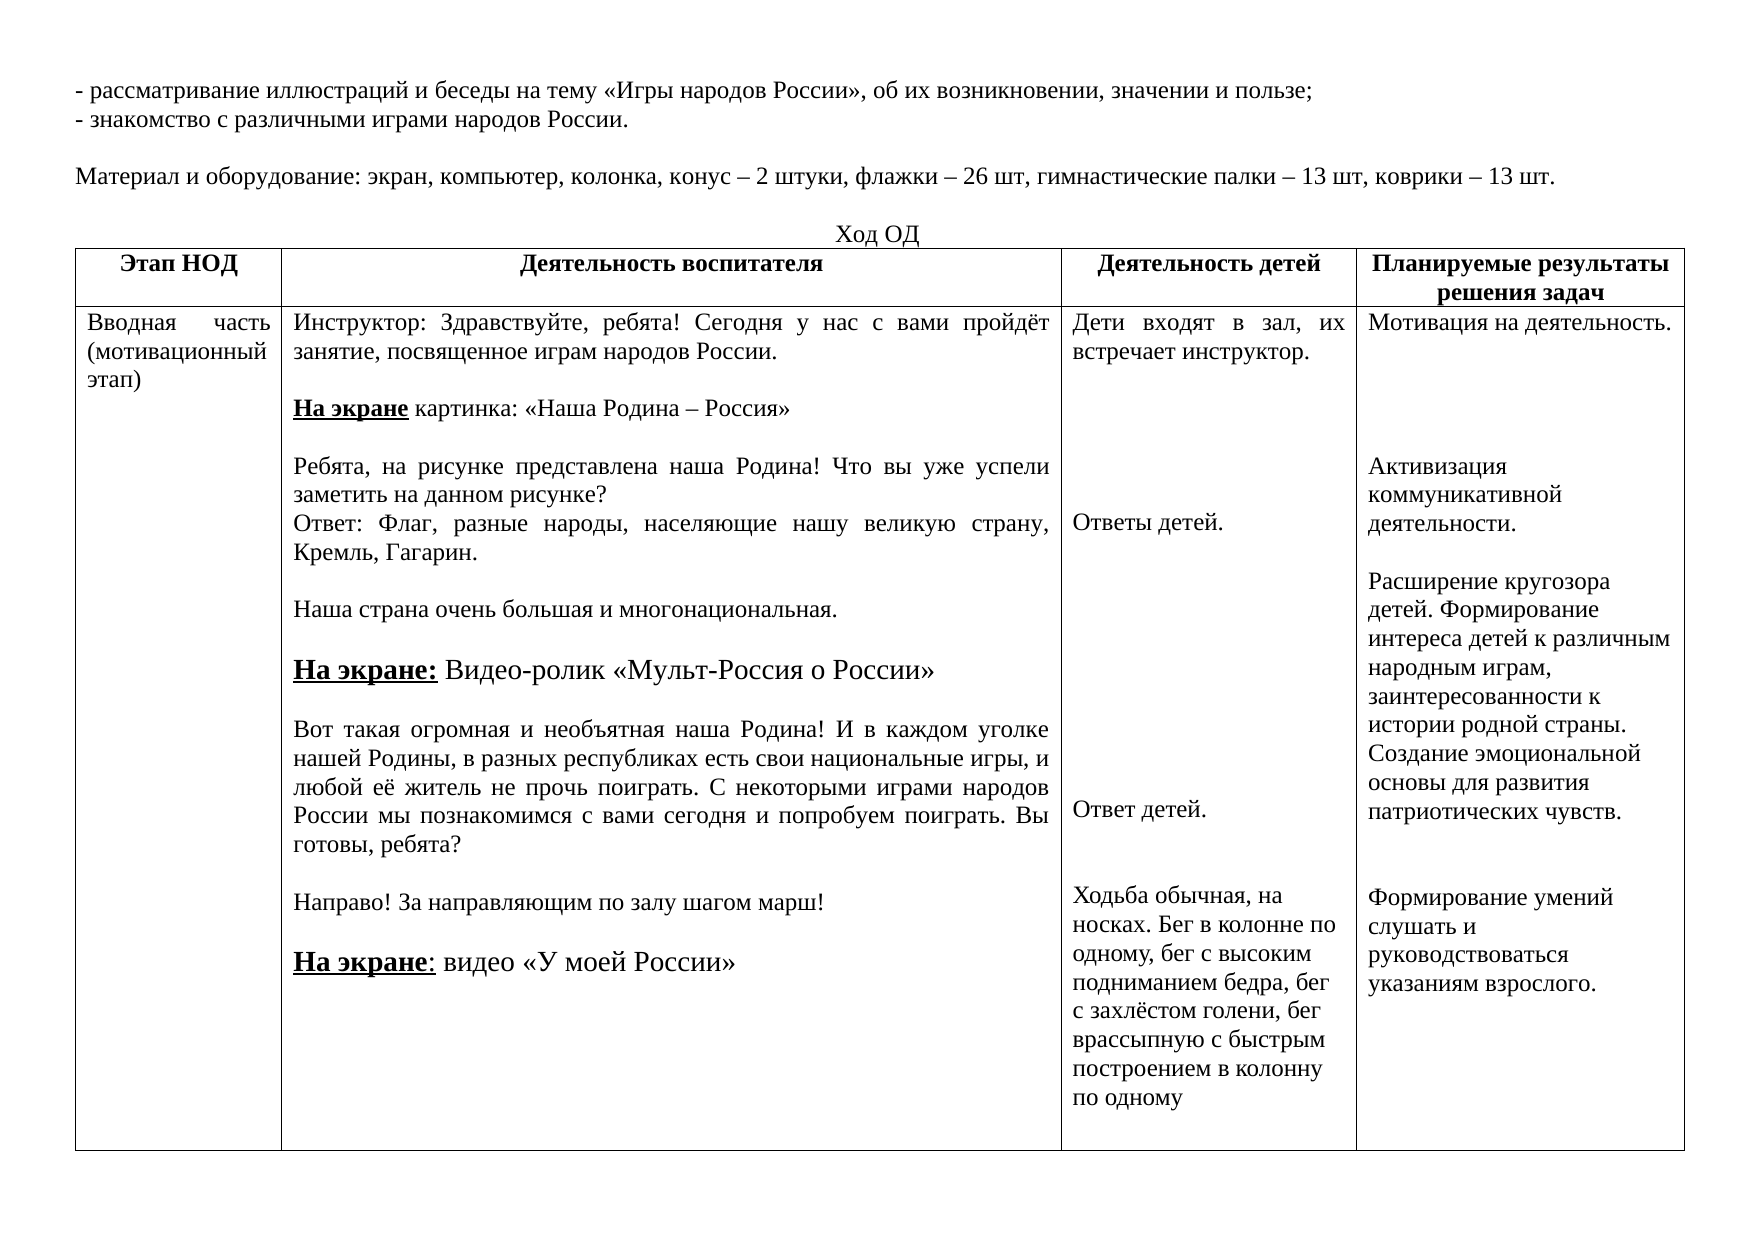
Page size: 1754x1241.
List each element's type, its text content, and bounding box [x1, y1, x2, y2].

text Материал и оборудование: экран, компьютер, колонка, конус – 2 штуки, флажки – 26 шт, гимнастические палки – 13 шт, коврики – 13 шт. [75, 161, 1679, 190]
table_header Планируемые результаты решения задач [1357, 249, 1684, 306]
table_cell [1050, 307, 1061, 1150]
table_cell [1357, 307, 1684, 1150]
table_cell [1062, 307, 1356, 1150]
text Ход ОД [75, 219, 1679, 247]
text - рассматривание иллюстраций и беседы на тему «Игры народов России», об их возникновении, значении и пользе; [75, 75, 1679, 104]
text - знакомство с различными играми народов России. [75, 104, 1679, 132]
table_header Деятельность детей [1062, 249, 1356, 306]
table_header Этап НОД [76, 249, 281, 306]
table_header Деятельность воспитателя [282, 249, 1061, 306]
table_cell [76, 307, 281, 1150]
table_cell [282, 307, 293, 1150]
